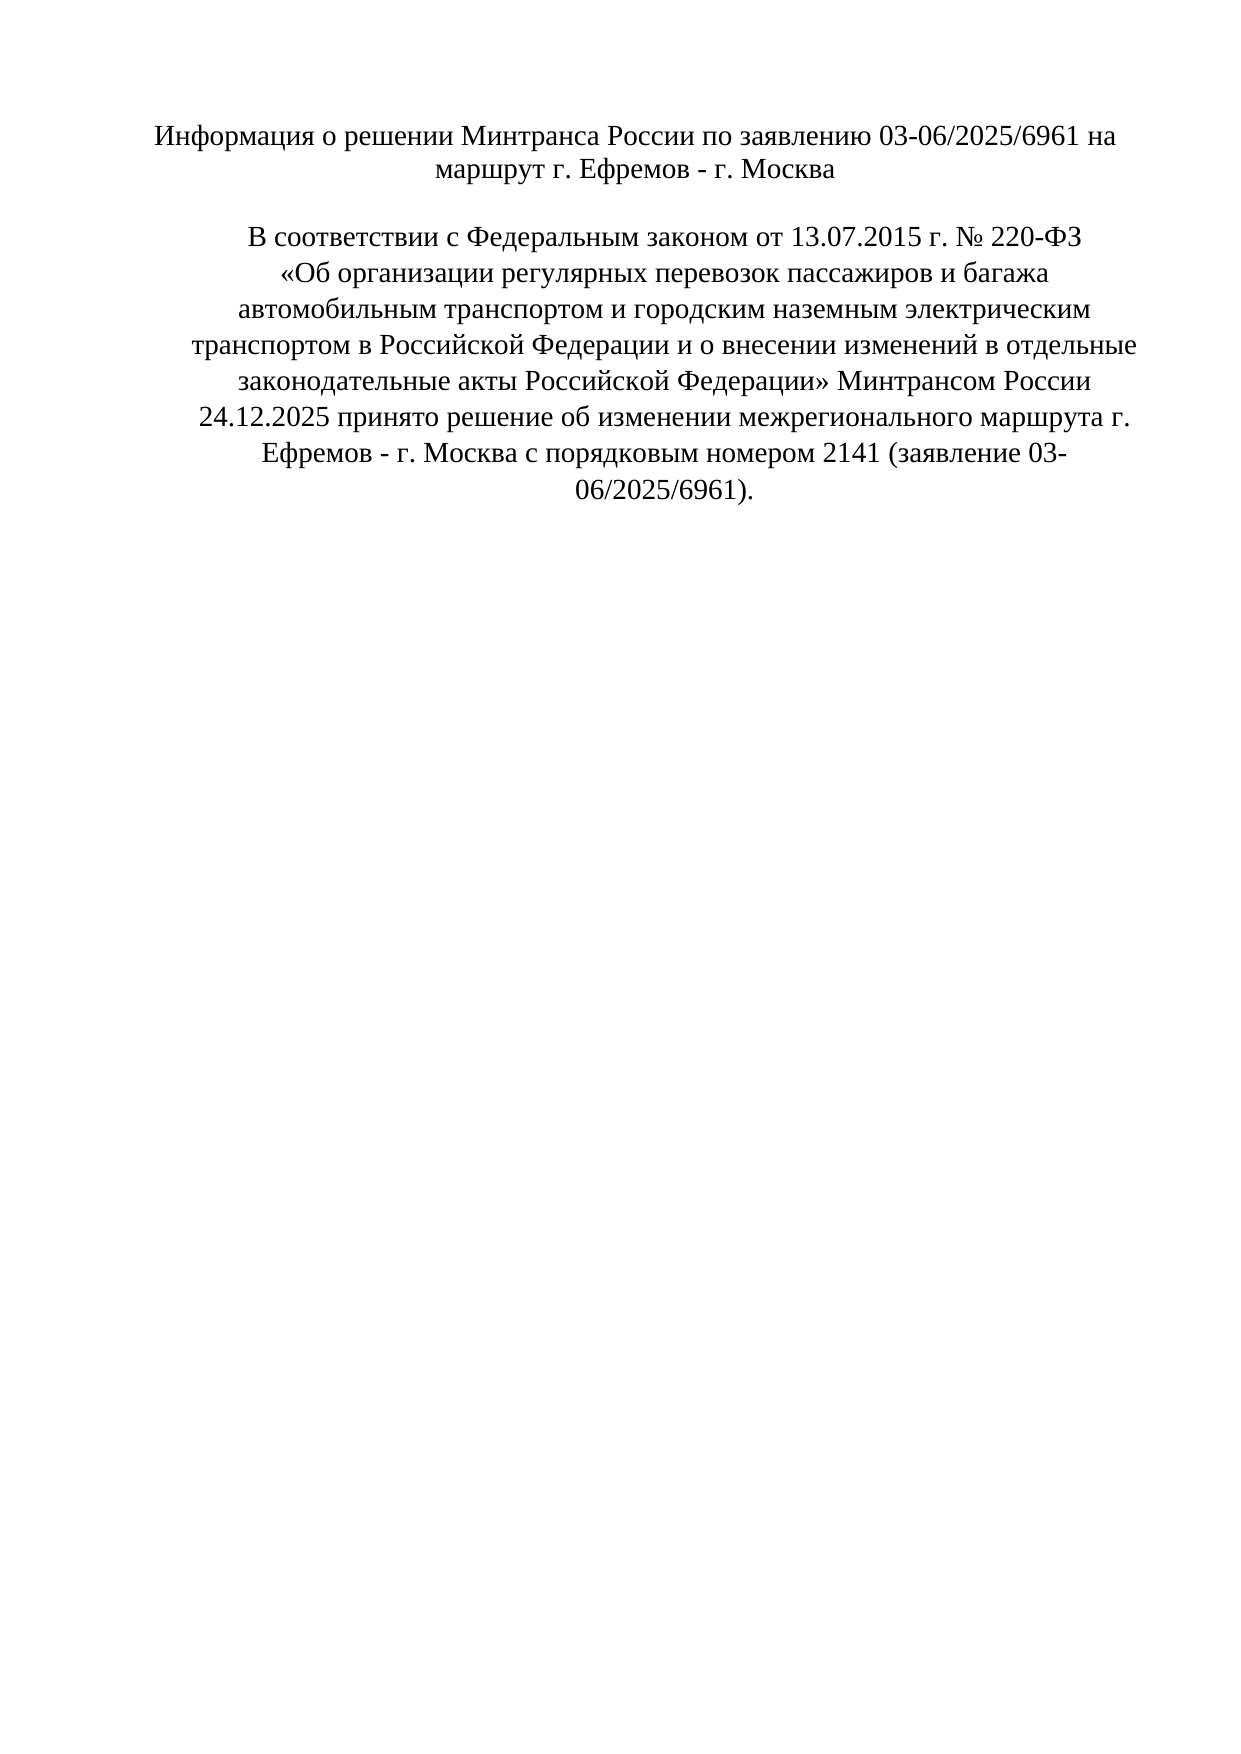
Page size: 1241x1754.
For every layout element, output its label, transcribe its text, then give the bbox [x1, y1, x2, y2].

text В соответствии с Федеральным законом от 13.07.2015 г. № 220-ФЗ «Об организации регулярных перевозок пассажиров и багажа автомобильным транспортом и городским наземным электрическим транспортом в Российской Федерации и о внесении изменений в отдельные законодательные акты Российской Федерации» Минтрансом России 24.12.2025 принято решение об изменении межрегионального маршрута г. Ефремов - г. Москва с порядковым номером 2141 (заявление 03-06/2025/6961). [177, 219, 1152, 505]
text Информация о решении Минтранса России по заявлению 03-06/2025/6961 на маршрут г. Ефремов - г. Москва [118, 118, 1152, 185]
